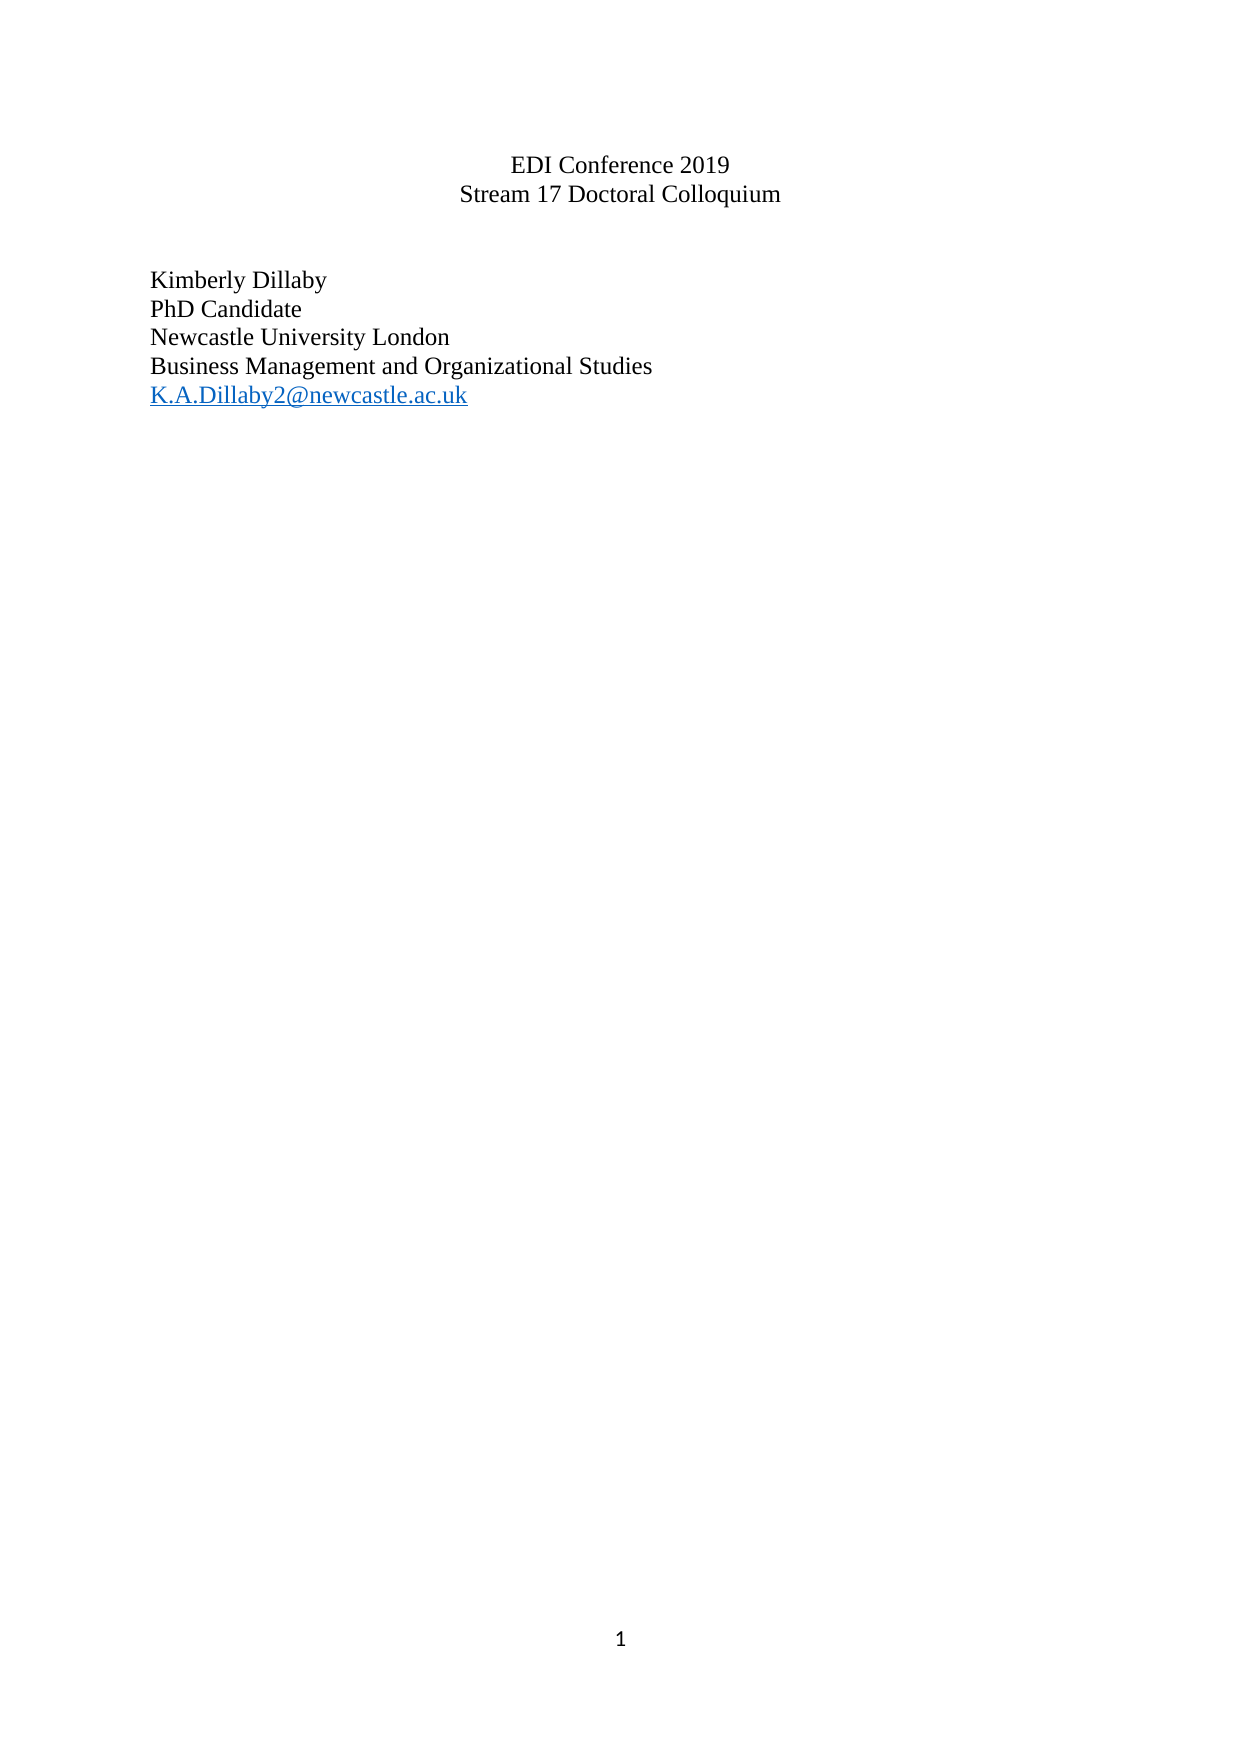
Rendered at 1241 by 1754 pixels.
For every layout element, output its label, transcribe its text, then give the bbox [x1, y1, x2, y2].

text EDI Conference 2019 [150, 150, 1090, 179]
text Business Management and Organizational Studies [150, 351, 1090, 380]
text K.A.Dillaby2@newcastle.ac.uk [150, 380, 1090, 409]
text Newcastle University London [150, 322, 1090, 351]
text Stream 17 Doctoral Colloquium [150, 179, 1090, 207]
text PhD Candidate [150, 294, 1090, 322]
text Kimberly Dillaby [150, 265, 1090, 294]
